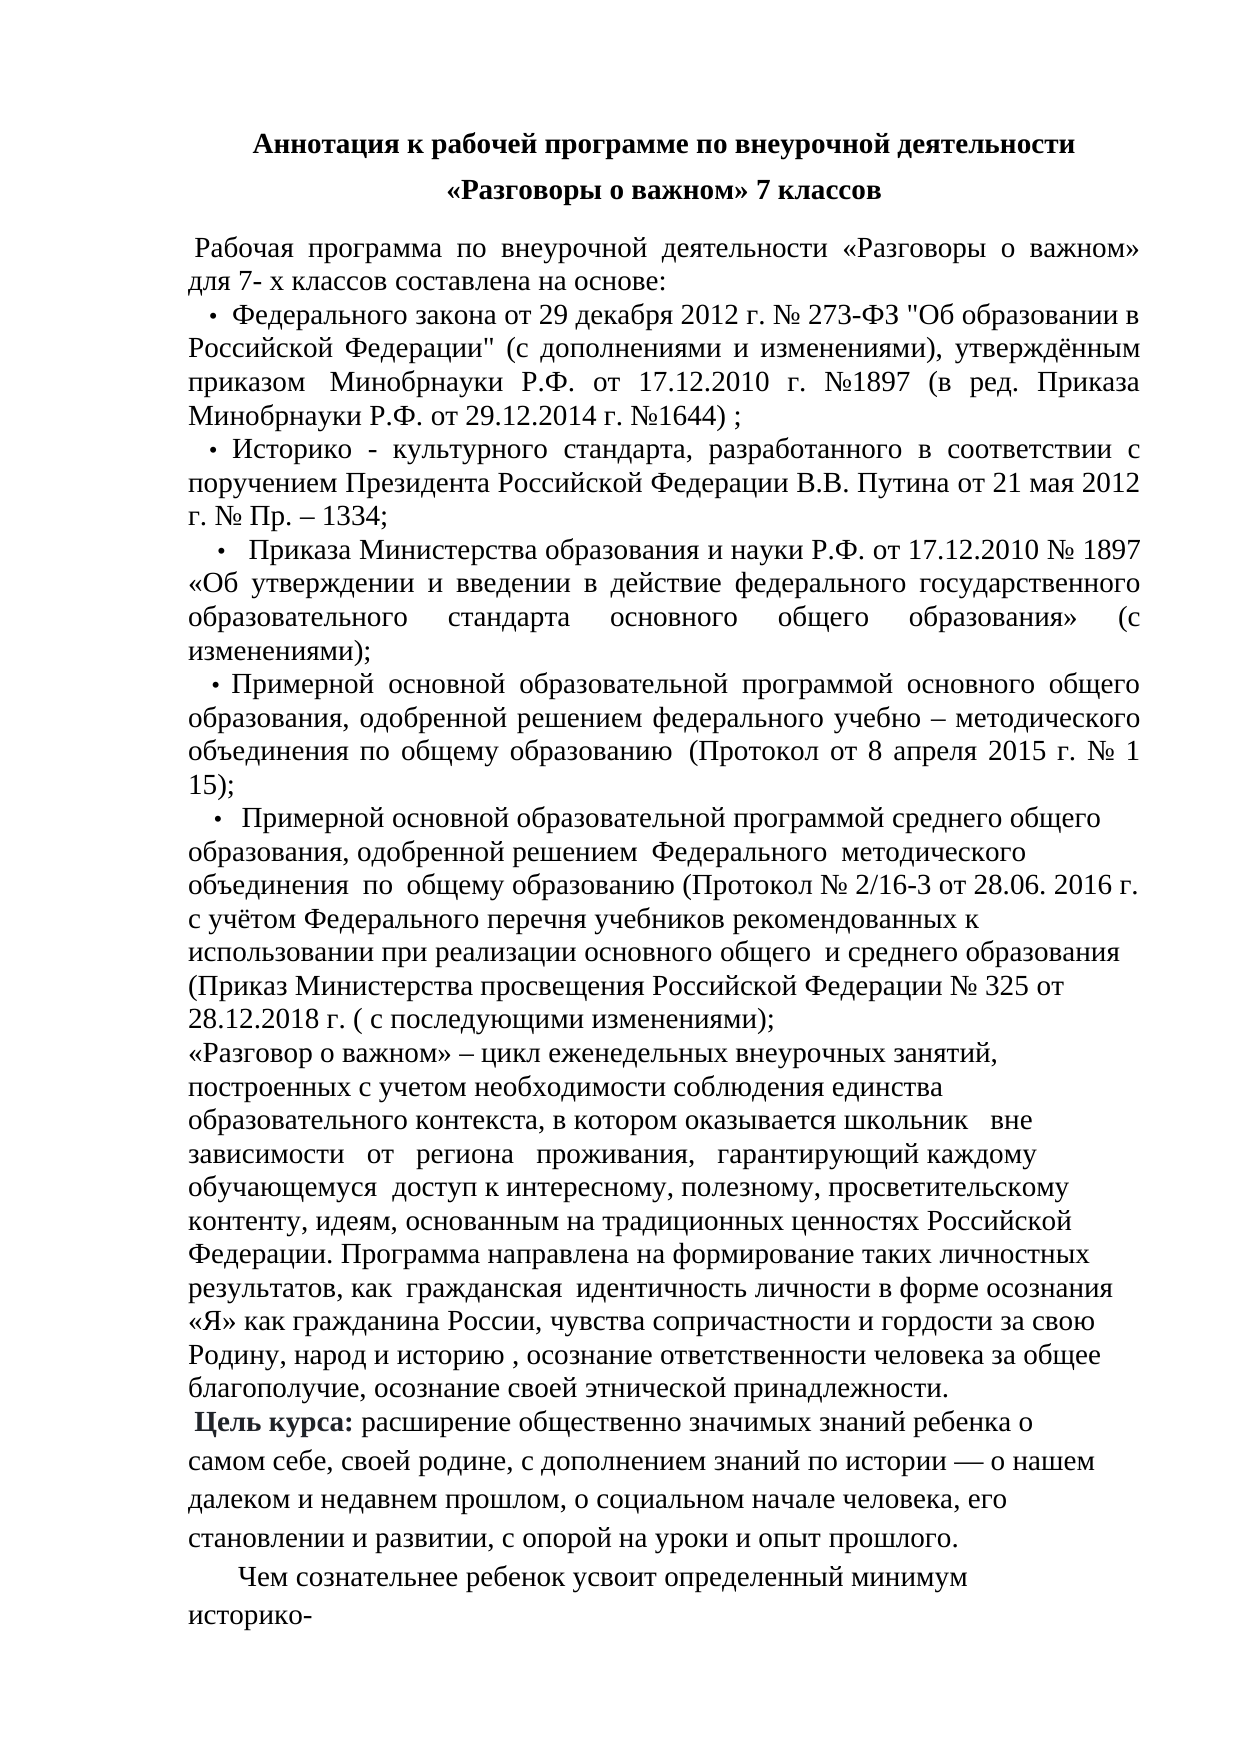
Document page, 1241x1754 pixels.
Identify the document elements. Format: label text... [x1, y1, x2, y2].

list Федерального закона от 29 декабря 2012 г. № 273-ФЗ "Об образовании в Российской Федерации" (с дополнениями и изменениями), утверждённым приказом Минобрнауки Р.Ф. от 17.12.2010 г. №1897 (в ред. Приказа Минобрнауки Р.Ф. от 29.12.2014 г. №1644) ; [188, 297, 1140, 431]
text Чем сознательнее ребенок усвоит определенный минимум историко- [188, 1559, 1098, 1631]
list Историко - культурного стандарта, разработанного в соответствии с поручением Президента Российской Федерации В.В. Путина от 21 мая 2012 г. № Пр. – 1334; [188, 431, 1140, 532]
text Цель курса: расширение общественно значимых знаний ребенка о самом себе, своей родине, с дополнением знаний по истории — о нашем далеком и недавнем прошлом, о социальном начале человека, его становлении и развитии, с опорой на уроки и опыт прошлого. [188, 1404, 1098, 1553]
text «Разговор o важном» – цикл еженедельных внеурочных занятий, построенных с учетом необходимости соблюдения единства образовательного контекста, в котором оказывается школьник вне зависимости от региона проживания, гарантирующий каждому обучающемуся доступ к интересному, полезному, просветительскому контенту, идеям, основанным на традиционных ценностях Российской Федерации. Программа направлена на формирование таких личностных результатов, как гражданская идентичность личности в форме осознания «Я» как гражданина России, чувства сопричастности и гордости за свою Родину, народ и историю , осознание ответственности человека за общее благополучие, осознание своей этнической принадлежности. [188, 1035, 1141, 1404]
text Рабочая программа по внеурочной деятельности «Разговоры о важном» для 7- х классов составлена на основе: [188, 230, 1141, 297]
list Примерной основной образовательной программой основного общего образования, одобренной решением федерального учебно – методического объединения по общему образованию (Протокол от 8 апреля 2015 г. № 1 15); [188, 666, 1141, 800]
subtitle Аннотация к рабочей программе по внеурочной деятельности [189, 126, 1138, 159]
list Примерной основной образовательной программой среднего общего образования, одобренной решением Федерального методического объединения по общему образованию (Протокол № 2/16-3 от 28.06. 2016 г. с учётом Федерального перечня учебников рекомендованных к использовании при реализации основного общего и среднего образования (Приказ Министерства просвещения Российской Федерации № 325 от 28.12.2018 г. ( с последующими изменениями); [188, 800, 1141, 1035]
list Приказа Министерства образования и науки Р.Ф. от 17.12.2010 № 1897 «Об утверждении и введении в действие федерального государственного образовательного стандарта основного общего образования» (с изменениями); [188, 532, 1141, 666]
subtitle «Разговоры о важном» 7 классов [189, 172, 1138, 205]
